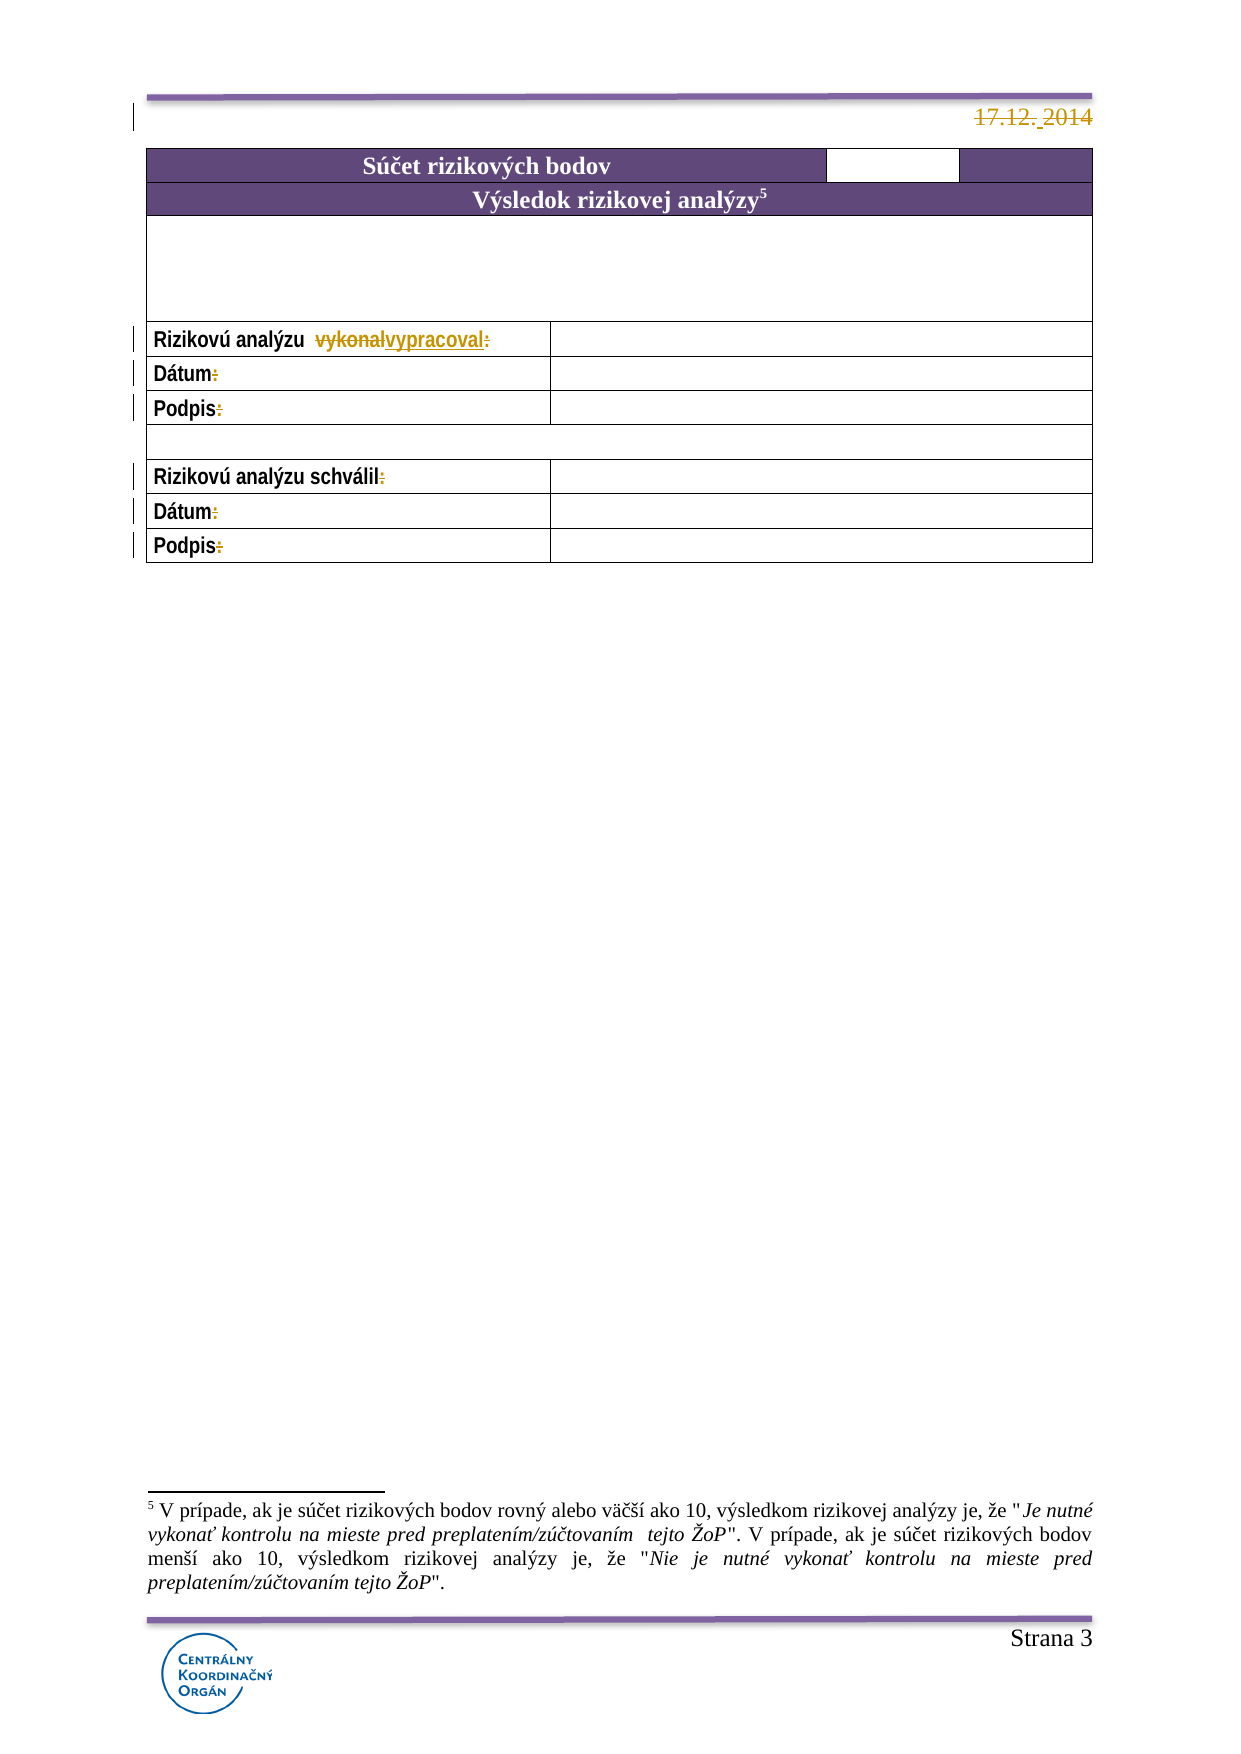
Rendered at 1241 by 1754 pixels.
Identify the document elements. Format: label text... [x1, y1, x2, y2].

table_cell [551, 391, 1092, 424]
table_cell Podpis [147, 529, 550, 562]
table_cell [827, 149, 959, 182]
table_cell [147, 216, 1092, 321]
table_cell [551, 460, 1092, 493]
table_cell Podpis [147, 391, 550, 424]
table_cell Dátum [147, 494, 550, 527]
table_cell [147, 425, 1092, 459]
table_cell [551, 357, 1092, 390]
table_cell [551, 322, 1092, 356]
table_cell Výsledok rizikovej analýzy [147, 183, 1092, 215]
picture [159, 1631, 272, 1713]
table_cell Rizikovú analýzu [147, 322, 550, 356]
table_cell Rizikovú analýzu schválil [147, 460, 550, 493]
table_cell [960, 149, 1092, 182]
table_cell [551, 494, 1092, 527]
table_cell Dátum [147, 357, 550, 390]
table_cell Súčet rizikových bodov [147, 149, 826, 182]
table_cell [551, 529, 1092, 562]
